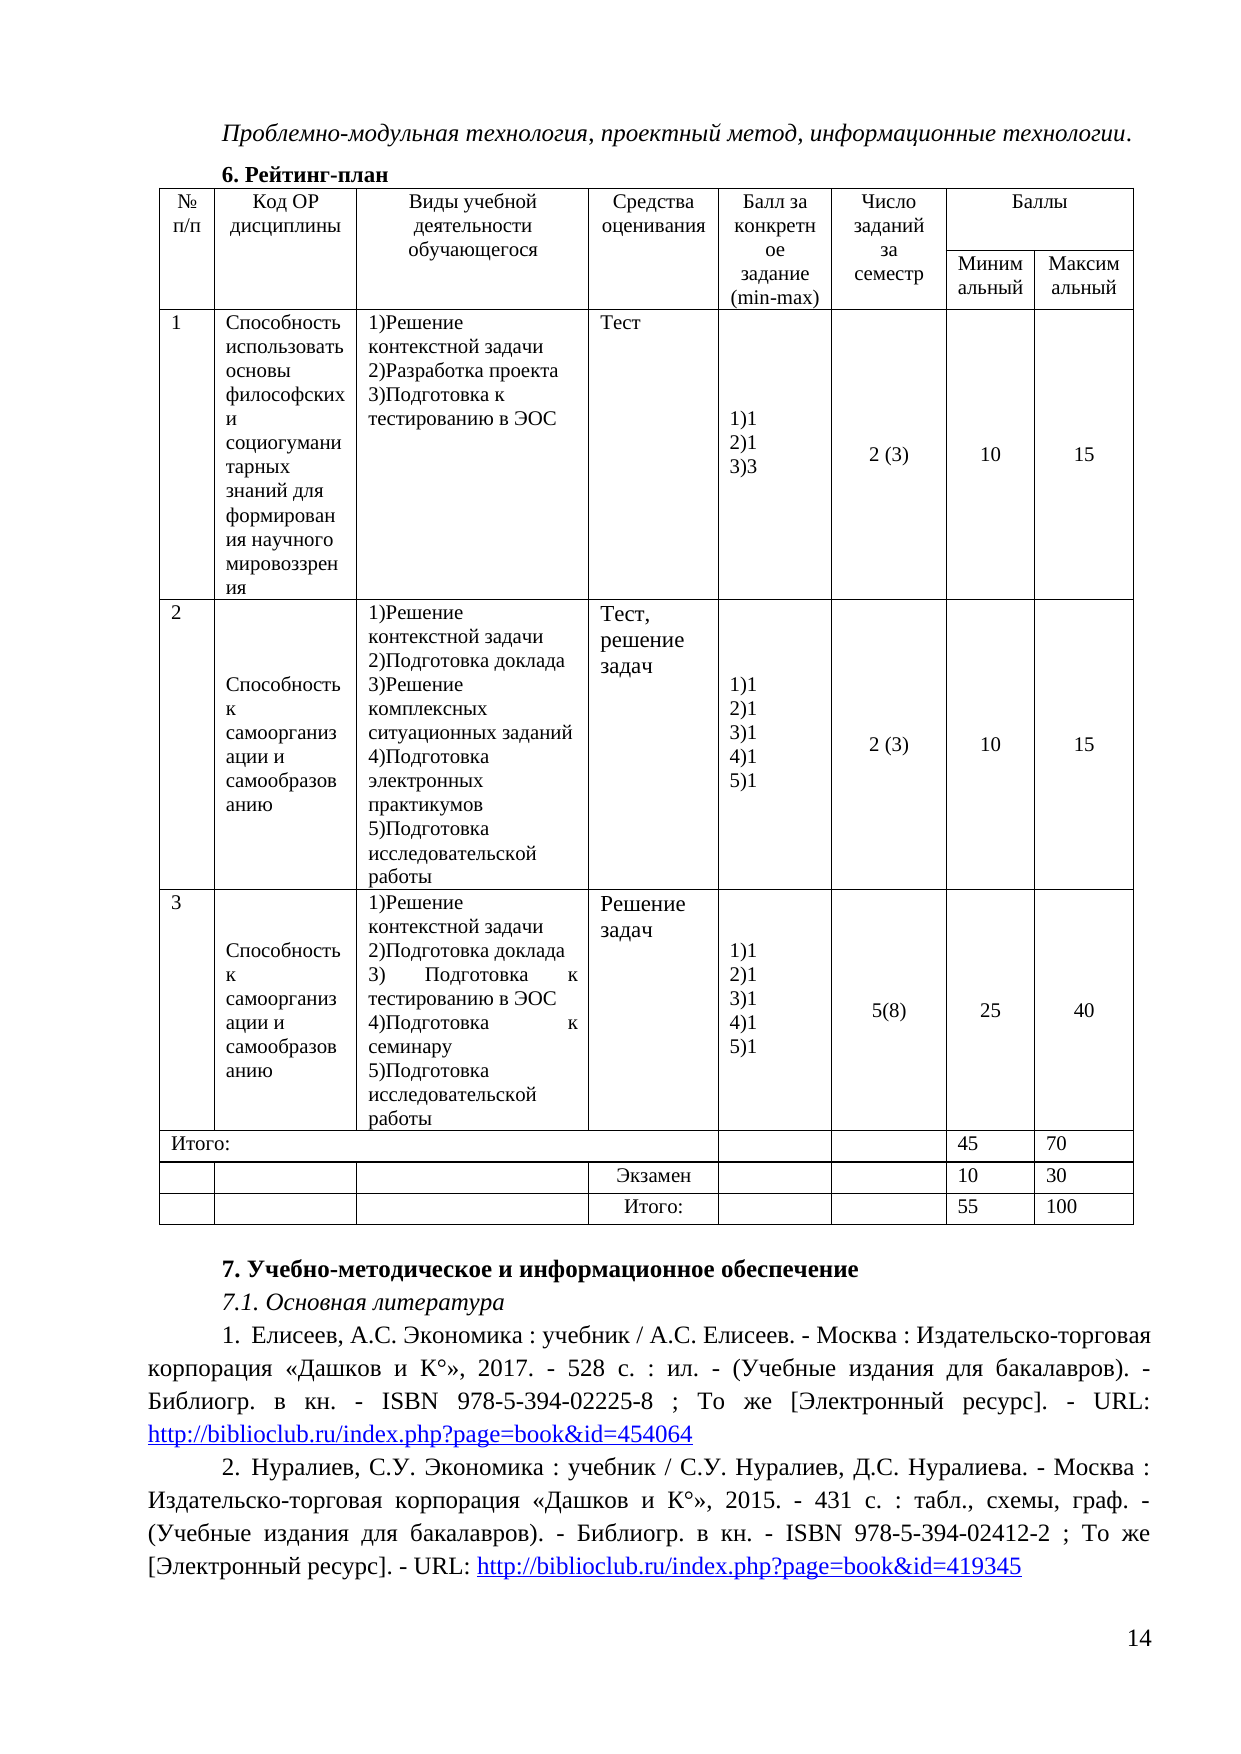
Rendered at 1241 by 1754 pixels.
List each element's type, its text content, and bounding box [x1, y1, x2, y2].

table_cell [160, 1194, 214, 1224]
table_cell 40 [1035, 890, 1133, 1130]
table_cell Способность к самоорганизации и самообразованию [215, 600, 356, 888]
table_cell 70 [1035, 1131, 1133, 1161]
table_cell 10 [947, 310, 1034, 599]
table_header Средства оценивания [589, 189, 718, 309]
table_cell Решение задач [589, 890, 718, 1130]
table_cell [832, 1131, 946, 1161]
table_cell 2 [160, 600, 214, 888]
table_cell 1)Решение контекстной задачи 2)Подготовка доклада 3)Решение комплексных ситуационных заданий 4)Подготовка электронных практикумов 5)Подготовка исследовательской работы [357, 600, 588, 888]
text Проблемно-модульная технология, проектный метод, информационные технологии. [148, 118, 1152, 147]
table_cell 30 [1035, 1163, 1133, 1193]
text 7.1. Основная литература [148, 1287, 1152, 1316]
table_cell 10 [947, 1163, 1034, 1193]
table_cell [832, 1163, 946, 1193]
table_cell [357, 1194, 588, 1224]
table_cell [719, 1163, 831, 1193]
table_cell [832, 1194, 946, 1224]
table_header Код ОР дисциплины [215, 189, 356, 309]
table_cell 2 (3) [832, 600, 946, 888]
table_cell Итого: [160, 1131, 718, 1161]
table_cell 45 [947, 1131, 1034, 1161]
table_header Баллы [947, 189, 1133, 250]
table_cell 1)Решение контекстной задачи 2)Подготовка доклада 3) Подготовка к тестированию в ЭОС 4)Подготовка к семинару 5)Подготовка исследовательской работы [357, 890, 588, 1130]
table_cell Минимальный [947, 251, 1034, 309]
text 6. Рейтинг-план [148, 161, 1152, 188]
table_cell 3 [160, 890, 214, 1130]
table_header Число заданий за семестр [832, 189, 946, 309]
table_cell 15 [1035, 600, 1133, 888]
table_cell 1)1 2)1 3)1 4)1 5)1 [719, 890, 831, 1130]
table_cell Максимальный [1035, 251, 1133, 309]
table_cell [160, 1163, 214, 1193]
table_cell 2 (3) [832, 310, 946, 599]
table_cell [719, 1194, 831, 1224]
table_cell 15 [1035, 310, 1133, 599]
table_cell Способность к самоорганизации и самообразованию [215, 890, 356, 1130]
table_header Виды учебной деятельности обучающегося [357, 189, 588, 309]
table_cell 10 [947, 600, 1034, 888]
table_cell 25 [947, 890, 1034, 1130]
table_cell 55 [947, 1194, 1034, 1224]
table_cell [215, 1194, 356, 1224]
table_cell [215, 1163, 356, 1193]
table_cell [357, 1163, 588, 1193]
table_cell Экзамен [589, 1163, 718, 1193]
table_cell 1)Решение контекстной задачи 2)Разработка проекта 3)Подготовка к тестированию в ЭОС [357, 310, 588, 599]
list Елисеев, А.С. Экономика : учебник / А.С. Елисеев. - Москва : Издательско-торговая корпорация «Дашков и К°», 2017. - 528 с. : ил. - (Учебные издания для бакалавров). - Библиогр. в кн. - ISBN 978-5-394-02225-8 ; То же [Электронный ресурс]. - URL: http://biblioclub.ru/index.php?page=book&id=454064 [148, 1320, 1152, 1448]
table_cell Тест [589, 310, 718, 599]
table_cell Способность использовать основы философских и социогуманитарных знаний для формирования научного мировоззрения [215, 310, 356, 599]
table_cell 100 [1035, 1194, 1133, 1224]
table_cell 5(8) [832, 890, 946, 1130]
table_cell 1)1 2)1 3)1 4)1 5)1 [719, 600, 831, 888]
list Нуралиев, С.У. Экономика : учебник / С.У. Нуралиев, Д.С. Нуралиева. - Москва : Издательско-торговая корпорация «Дашков и К°», 2015. - 431 с. : табл., схемы, граф. - (Учебные издания для бакалавров). - Библиогр. в кн. - ISBN 978-5-394-02412-2 ; То же [Электронный ресурс]. - URL: http://biblioclub.ru/index.php?page=book&id=419345 [148, 1452, 1152, 1580]
table_cell Итого: [589, 1194, 718, 1224]
table_header № п/п [160, 189, 214, 309]
table_cell 1)1 2)1 3)3 [719, 310, 831, 599]
table_header Балл за конкретное задание (min-max) [719, 189, 831, 309]
table_cell [719, 1131, 831, 1161]
table_cell 1 [160, 310, 214, 599]
text 7. Учебно-методическое и информационное обеспечение [148, 1254, 1152, 1282]
table_cell Тест, решение задач [589, 600, 718, 888]
